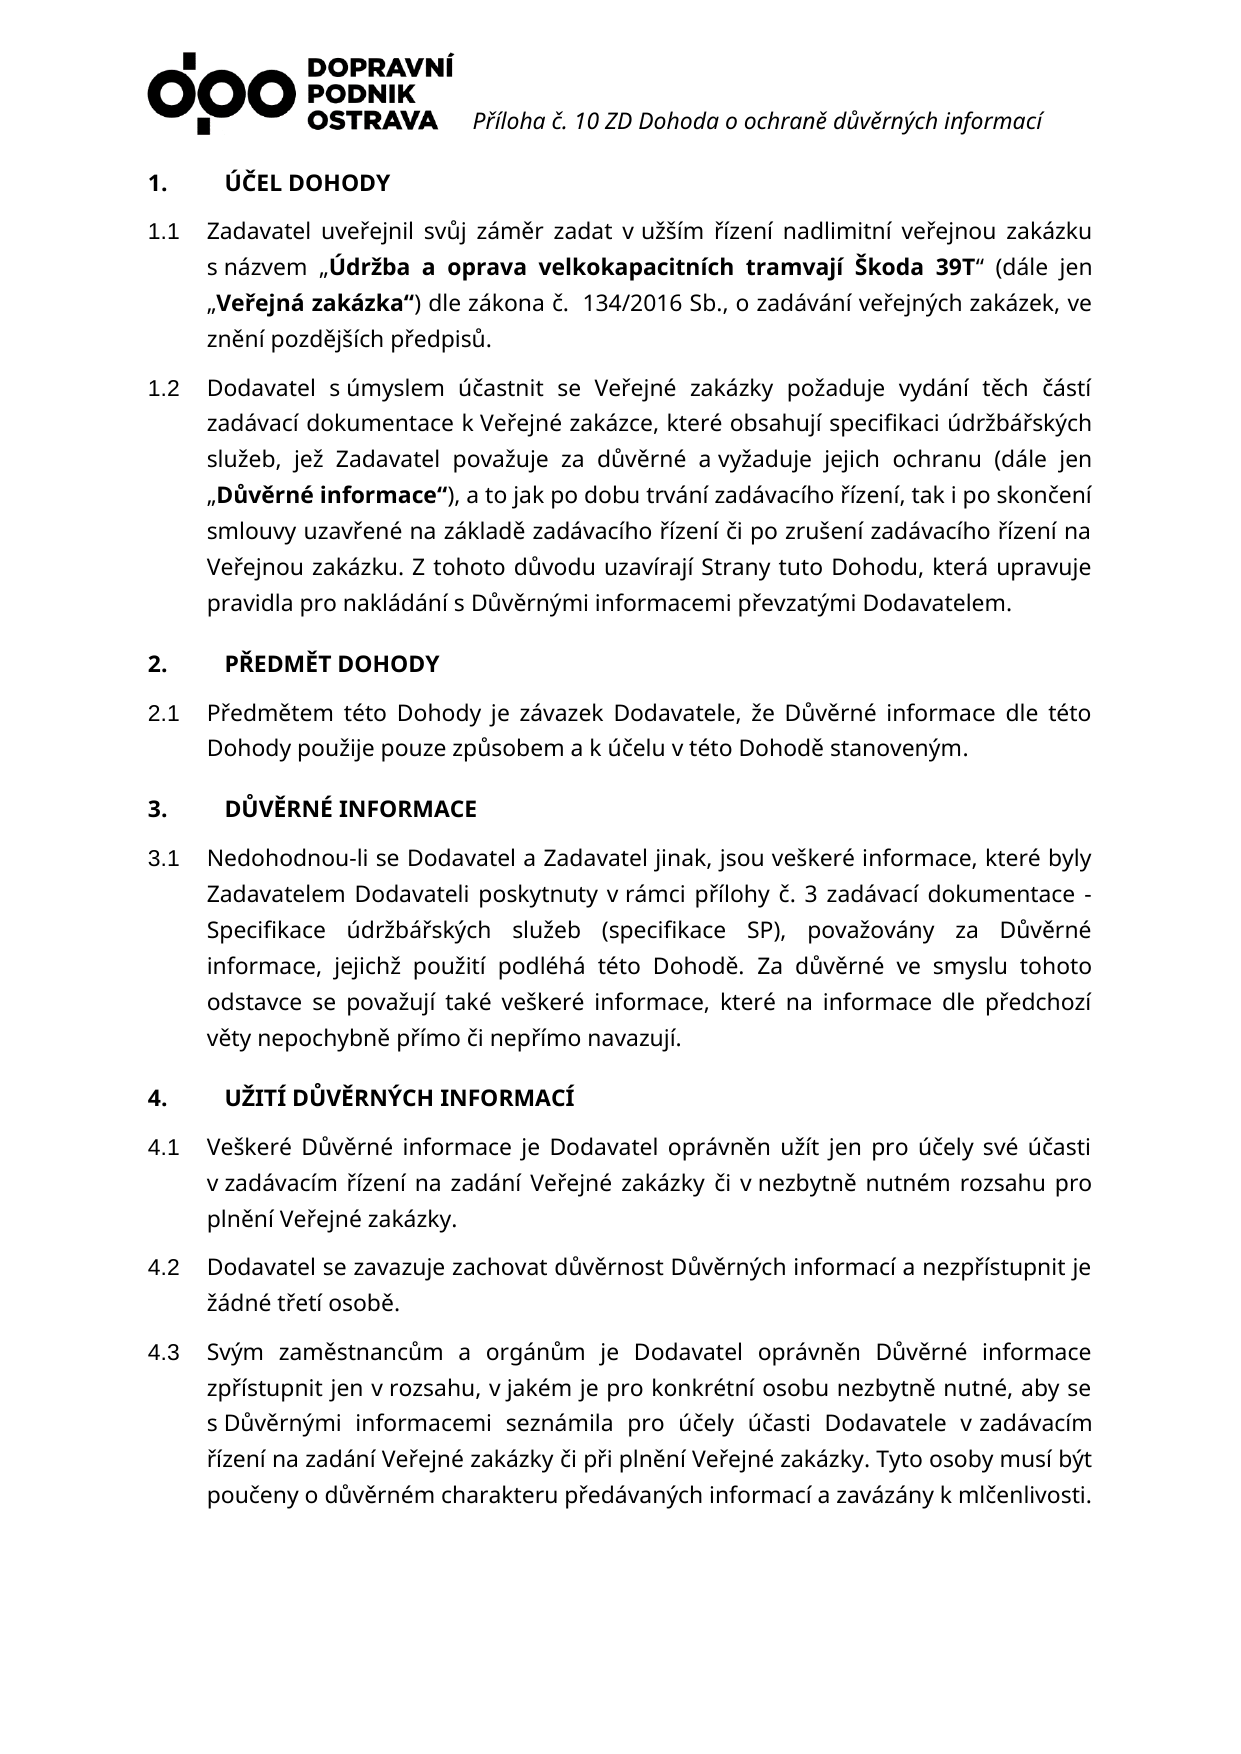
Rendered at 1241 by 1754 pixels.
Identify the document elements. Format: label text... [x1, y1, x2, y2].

text Veškeré Důvěrné informace je Dodavatel oprávněn užít jen pro účely své účasti v zadávacím řízení na zadání Veřejné zakázky či v nezbytně nutném rozsahu pro plnění Veřejné zakázky. [148, 1131, 1093, 1234]
text Dodavatel se zavazuje zachovat důvěrnost Důvěrných informací a nezpřístupnit je žádné třetí osobě. [148, 1251, 1093, 1318]
text Nedohodnou-li se Dodavatel a Zadavatel jinak, jsou veškeré informace, které byly Zadavatelem Dodavateli poskytnuty v rámci přílohy č. 3 zadávací dokumentace - Specifikace údržbářských služeb (specifikace SP), považovány za Důvěrné informace, jejichž použití podléhá této Dohodě. Za důvěrné ve smyslu tohoto odstavce se považují také veškeré informace, které na informace dle předchozí věty nepochybně přímo či nepřímo navazují. [148, 842, 1093, 1053]
text Předmětem této Dohody je závazek Dodavatele, že Důvěrné informace dle této Dohody použije pouze způsobem a k účelu v této Dohodě stanoveným. [148, 696, 1093, 764]
text Svým zaměstnancům a orgánům je Dodavatel oprávněn Důvěrné informace zpřístupnit jen v rozsahu, v jakém je pro konkrétní osobu nezbytně nutné, aby se s Důvěrnými informacemi seznámila pro účely účasti Dodavatele v zadávacím řízení na zadání Veřejné zakázky či při plnění Veřejné zakázky. Tyto osoby musí být poučeny o důvěrném charakteru předávaných informací a zavázány k mlčenlivosti. [148, 1336, 1093, 1511]
text DŮVĚRNÉ INFORMACE [148, 793, 1093, 824]
text Dodavatel s úmyslem účastnit se Veřejné zakázky požaduje vydání těch částí zadávací dokumentace k Veřejné zakázce, které obsahují specifikaci údržbářských služeb, jež Zadavatel považuje za důvěrné a vyžaduje jejich ochranu (dále jen „Důvěrné informace“), a to jak po dobu trvání zadávacího řízení, tak i po skončení smlouvy uzavřené na základě zadávacího řízení či po zrušení zadávacího řízení na Veřejnou zakázku. Z tohoto důvodu uzavírají Strany tuto Dohodu, která upravuje pravidla pro nakládání s Důvěrnými informacemi převzatými Dodavatelem. [148, 371, 1093, 618]
picture [147, 52, 455, 135]
text Zadavatel uveřejnil svůj záměr zadat v užším řízení nadlimitní veřejnou zakázku s názvem „Údržba a oprava velkokapacitních tramvají Škoda 39T“ (dále jen „Veřejná zakázka“) dle zákona č. 134/2016 Sb., o zadávání veřejných zakázek, ve znění pozdějších předpisů. [148, 215, 1093, 354]
text UŽITÍ DŮVĚRNÝCH INFORMACÍ [148, 1082, 1093, 1114]
text ÚČEL DOHODY [148, 167, 1093, 198]
text PŘEDMĚT DOHODY [148, 648, 1093, 679]
